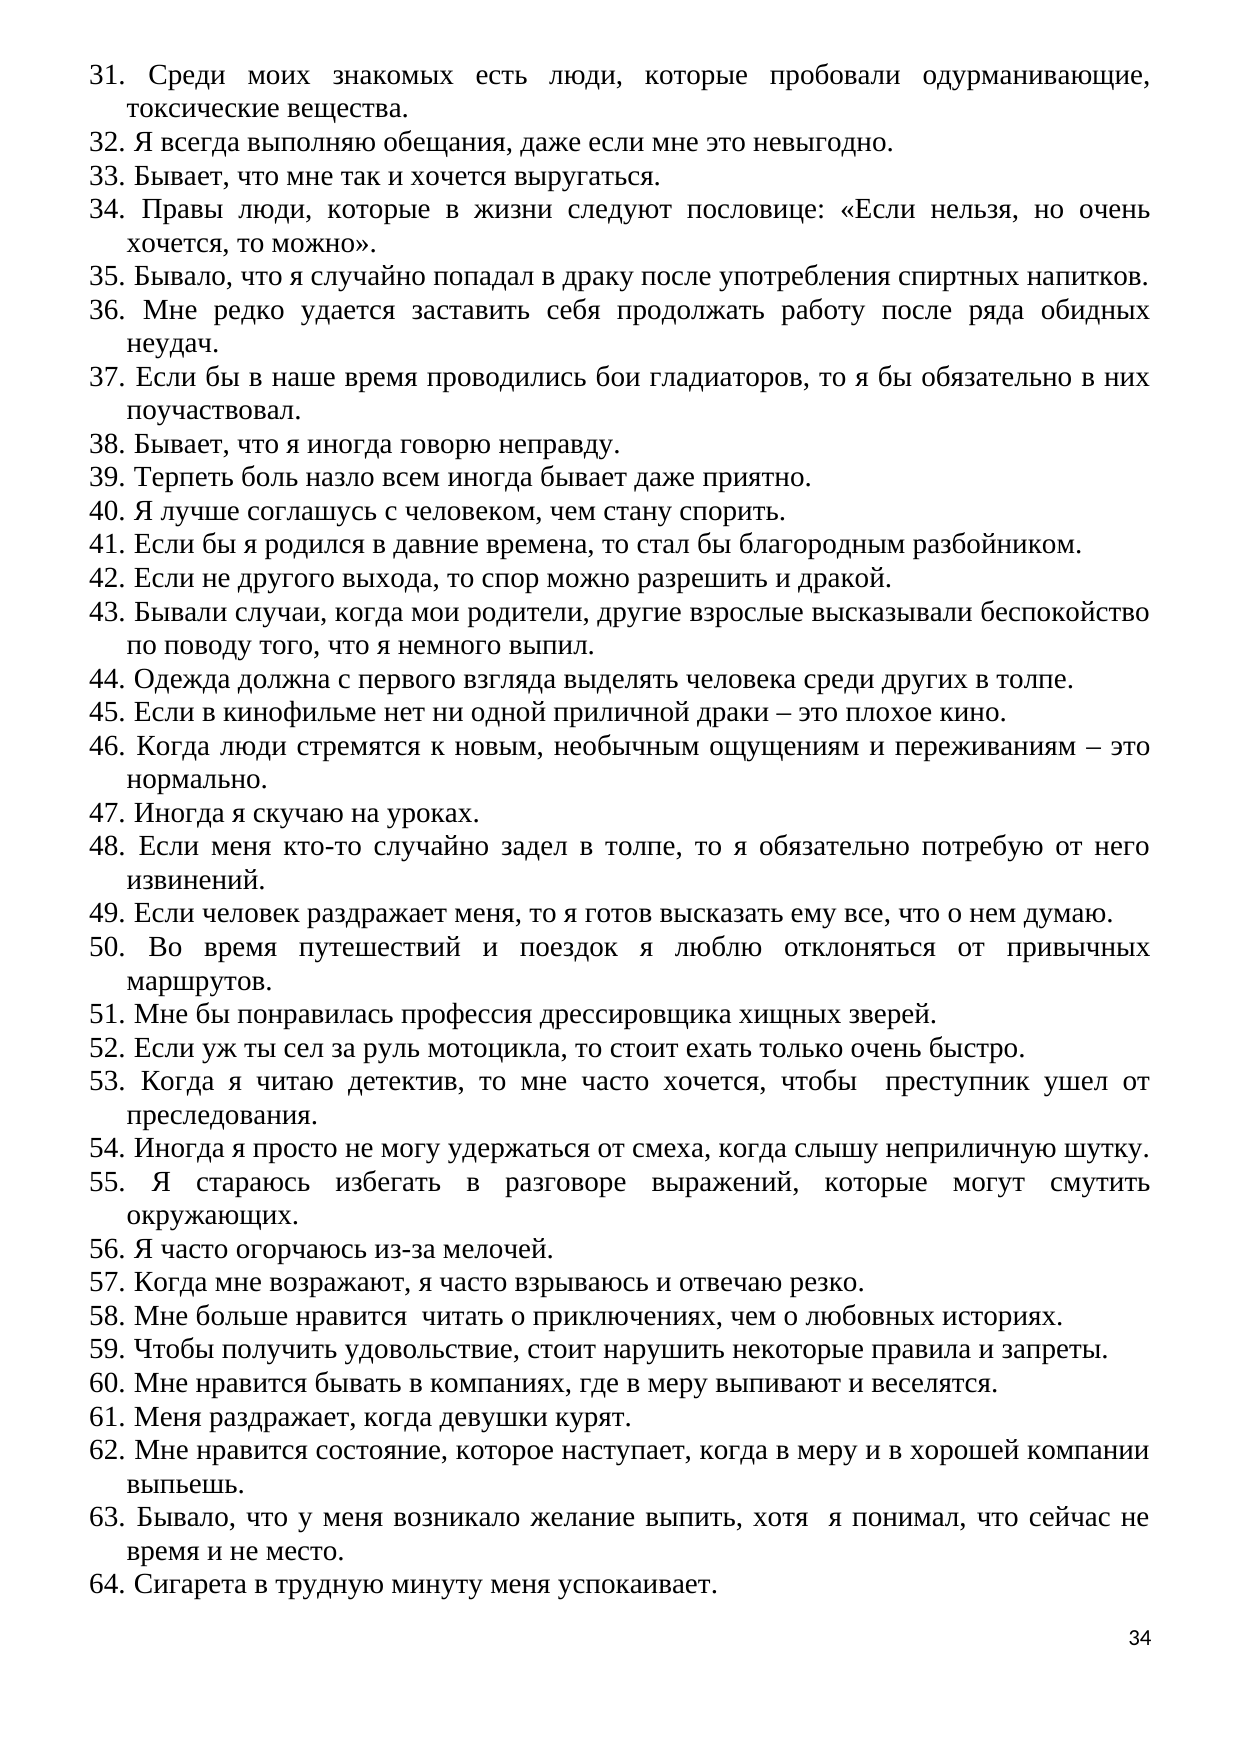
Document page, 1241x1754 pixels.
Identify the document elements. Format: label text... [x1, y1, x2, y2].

list Когда мне возражают, я часто взрываюсь и отвечаю резко. [89, 1264, 1151, 1298]
list Мне нравится бывать в компаниях, где в меру выпивают и веселятся. [89, 1365, 1151, 1399]
list Правы люди, которые в жизни следуют пословице: «Если нельзя, но очень хочется, то можно». [89, 191, 1151, 258]
list Во время путешествий и поездок я люблю отклоняться от привычных маршрутов. [89, 929, 1151, 996]
list Мне бы понравилась профессия дрессировщика хищных зверей. [89, 996, 1151, 1030]
list Когда люди стремятся к новым, необычным ощущениям и переживаниям – это нормально. [89, 728, 1151, 795]
list Иногда я скучаю на уроках. [89, 795, 1151, 828]
list Бывает, что я иногда говорю неправду. [89, 426, 1151, 459]
list Бывает, что мне так и хочется выругаться. [89, 158, 1151, 191]
list Бывало, что у меня возникало желание выпить, хотя я понимал, что сейчас не время и не место. [89, 1499, 1151, 1566]
list Одежда должна с первого взгляда выделять человека среди других в толпе. [89, 661, 1151, 694]
list Сигарета в трудную минуту меня успокаивает. [89, 1566, 1151, 1600]
list Если уж ты сел за руль мотоцикла, то стоит ехать только очень быстро. [89, 1030, 1151, 1063]
list Среди моих знакомых есть люди, которые пробовали одурманивающие, токсические вещества. [89, 57, 1151, 124]
list Если человек раздражает меня, то я готов высказать ему все, что о нем думаю. [89, 896, 1151, 929]
list Я лучше соглашусь с человеком, чем стану спорить. [89, 493, 1151, 527]
list Терпеть боль назло всем иногда бывает даже приятно. [89, 459, 1151, 493]
list Иногда я просто не могу удержаться от смеха, когда слышу неприличную шутку. [89, 1130, 1151, 1164]
list Мне нравится состояние, которое наступает, когда в меру и в хорошей компании выпьешь. [89, 1432, 1151, 1499]
list Я часто огорчаюсь из-за мелочей. [89, 1231, 1151, 1264]
list Я стараюсь избегать в разговоре выражений, которые могут смутить окружающих. [89, 1164, 1151, 1231]
list Меня раздражает, когда девушки курят. [89, 1399, 1151, 1432]
list Если бы в наше время проводились бои гладиаторов, то я бы обязательно в них поучаствовал. [89, 359, 1151, 426]
list Если в кинофильме нет ни одной приличной драки – это плохое кино. [89, 694, 1151, 728]
list Если меня кто-то случайно задел в толпе, то я обязательно потребую от него извинений. [89, 828, 1151, 896]
list Бывали случаи, когда мои родители, другие взрослые высказывали беспокойство по поводу того, что я немного выпил. [89, 594, 1151, 661]
list Чтобы получить удовольствие, стоит нарушить некоторые правила и запреты. [89, 1332, 1151, 1365]
list Мне больше нравится читать о приключениях, чем о любовных историях. [89, 1298, 1151, 1332]
list Когда я читаю детектив, то мне часто хочется, чтобы преступник ушел от преследования. [89, 1063, 1151, 1130]
list Если бы я родился в давние времена, то стал бы благородным разбойником. [89, 527, 1151, 560]
list Бывало, что я случайно попадал в драку после употребления спиртных напитков. [89, 258, 1151, 292]
list Если не другого выхода, то спор можно разрешить и дракой. [89, 560, 1151, 594]
list Я всегда выполняю обещания, даже если мне это невыгодно. [89, 124, 1151, 158]
list Мне редко удается заставить себя продолжать работу после ряда обидных неудач. [89, 292, 1151, 359]
